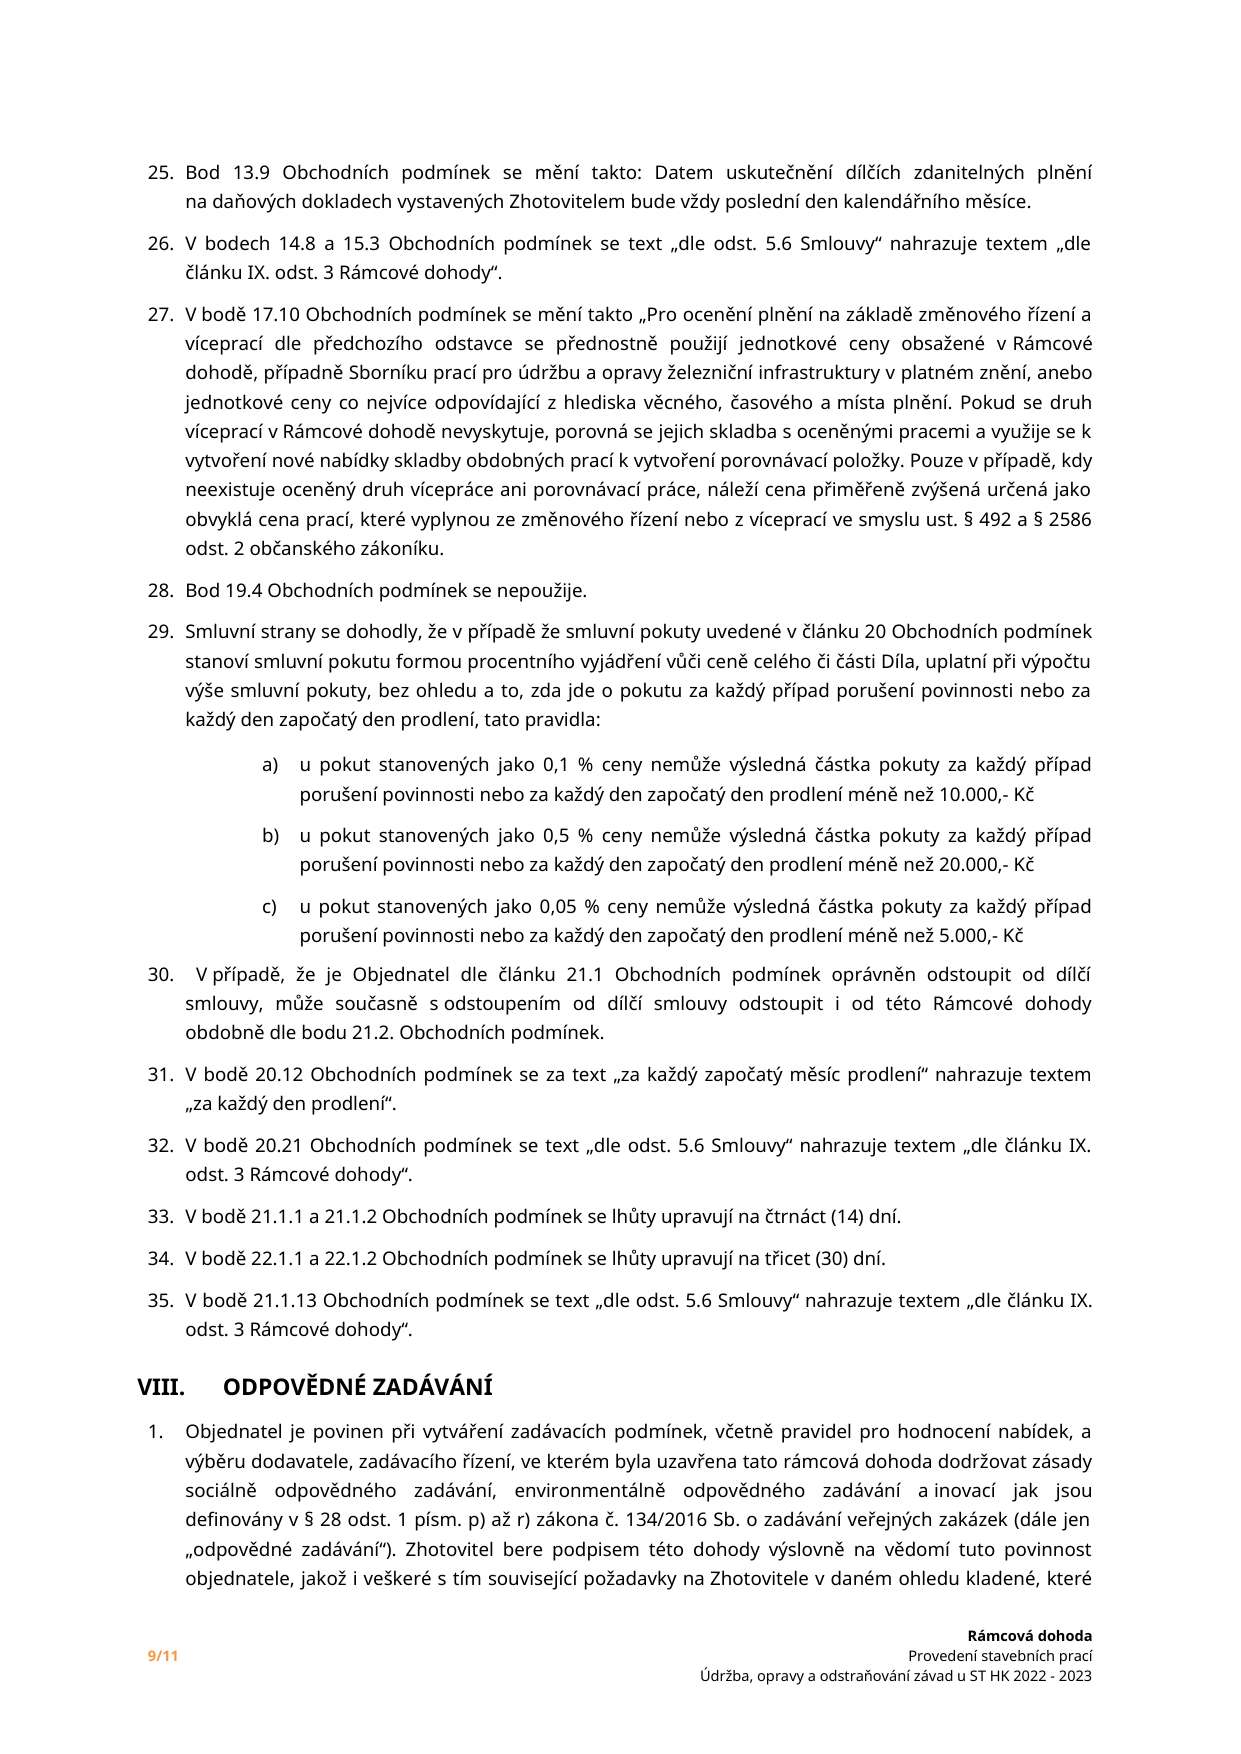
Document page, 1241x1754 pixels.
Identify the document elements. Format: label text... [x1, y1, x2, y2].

list V případě, že je Objednatel dle článku 21.1 Obchodních podmínek oprávněn odstoupit od dílčí smlouvy, může současně s odstoupením od dílčí smlouvy odstoupit i od této Rámcové dohody obdobně dle bodu 21.2. Obchodních podmínek. [148, 961, 1093, 1045]
list V bodě 20.12 Obchodních podmínek se za text „za každý započatý měsíc prodlení“ nahrazuje textem „za každý den prodlení“. [148, 1061, 1093, 1116]
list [148, 1419, 1093, 1591]
list Smluvní strany se dohodly, že v případě že smluvní pokuty uvedené v článku 20 Obchodních podmínek stanoví smluvní pokutu formou procentního vyjádření vůči ceně celého či části Díla, uplatní při výpočtu výše smluvní pokuty, bez ohledu a to, zda jde o pokutu za každý případ porušení povinnosti nebo za každý den započatý den prodlení, tato pravidla: [148, 619, 1093, 732]
list u pokut stanovených jako 0,05 % ceny nemůže výsledná částka pokuty za každý případ porušení povinnosti nebo za každý den započatý den prodlení méně než 5.000,- Kč [262, 890, 1093, 948]
list V bodě 22.1.1 a 22.1.2 Obchodních podmínek se lhůty upravují na třicet (30) dní. [148, 1245, 1093, 1271]
list V bodě 21.1.13 Obchodních podmínek se text „dle odst. 5.6 Smlouvy“ nahrazuje textem „dle článku IX. odst. 3 Rámcové dohody“. [148, 1287, 1093, 1342]
list V bodě 17.10 Obchodních podmínek se mění takto „Pro ocenění plnění na základě změnového řízení a víceprací dle předchozího odstavce se přednostně použijí jednotkové ceny obsažené v Rámcové dohodě, případně Sborníku prací pro údržbu a opravy železniční infrastruktury v platném znění, anebo jednotkové ceny co nejvíce odpovídající z hlediska věcného, časového a místa plnění. Pokud se druh víceprací v Rámcové dohodě nevyskytuje, porovná se jejich skladba s oceněnými pracemi a využije se k vytvoření nové nabídky skladby obdobných prací k vytvoření porovnávací položky. Pouze v případě, kdy neexistuje oceněný druh vícepráce ani porovnávací práce, náleží cena přiměřeně zvýšená určená jako obvyklá cena prací, které vyplynou ze změnového řízení nebo z víceprací ve smyslu ust. § 492 a § 2586 odst. 2 občanského zákoníku. [148, 301, 1093, 561]
list V bodě 20.21 Obchodních podmínek se text „dle odst. 5.6 Smlouvy“ nahrazuje textem „dle článku IX. odst. 3 Rámcové dohody“. [148, 1132, 1093, 1187]
list ODPOVĚDNÉ ZADÁVÁNÍ [185, 1370, 1093, 1402]
list u pokut stanovených jako 0,1 % ceny nemůže výsledná částka pokuty za každý případ porušení povinnosti nebo za každý den započatý den prodlení méně než 10.000,- Kč [262, 748, 1093, 807]
list V bodě 21.1.1 a 21.1.2 Obchodních podmínek se lhůty upravují na čtrnáct (14) dní. [148, 1203, 1093, 1229]
list Bod 19.4 Obchodních podmínek se nepoužije. [148, 577, 1093, 603]
list u pokut stanovených jako 0,5 % ceny nemůže výsledná částka pokuty za každý případ porušení povinnosti nebo za každý den započatý den prodlení méně než 20.000,- Kč [262, 819, 1093, 878]
list Bod 13.9 Obchodních podmínek se mění takto: Datem uskutečnění dílčích zdanitelných plnění na daňových dokladech vystavených Zhotovitelem bude vždy poslední den kalendářního měsíce. [148, 159, 1093, 214]
list V bodech 14.8 a 15.3 Obchodních podmínek se text „dle odst. 5.6 Smlouvy“ nahrazuje textem „dle článku IX. odst. 3 Rámcové dohody“. [148, 230, 1093, 285]
